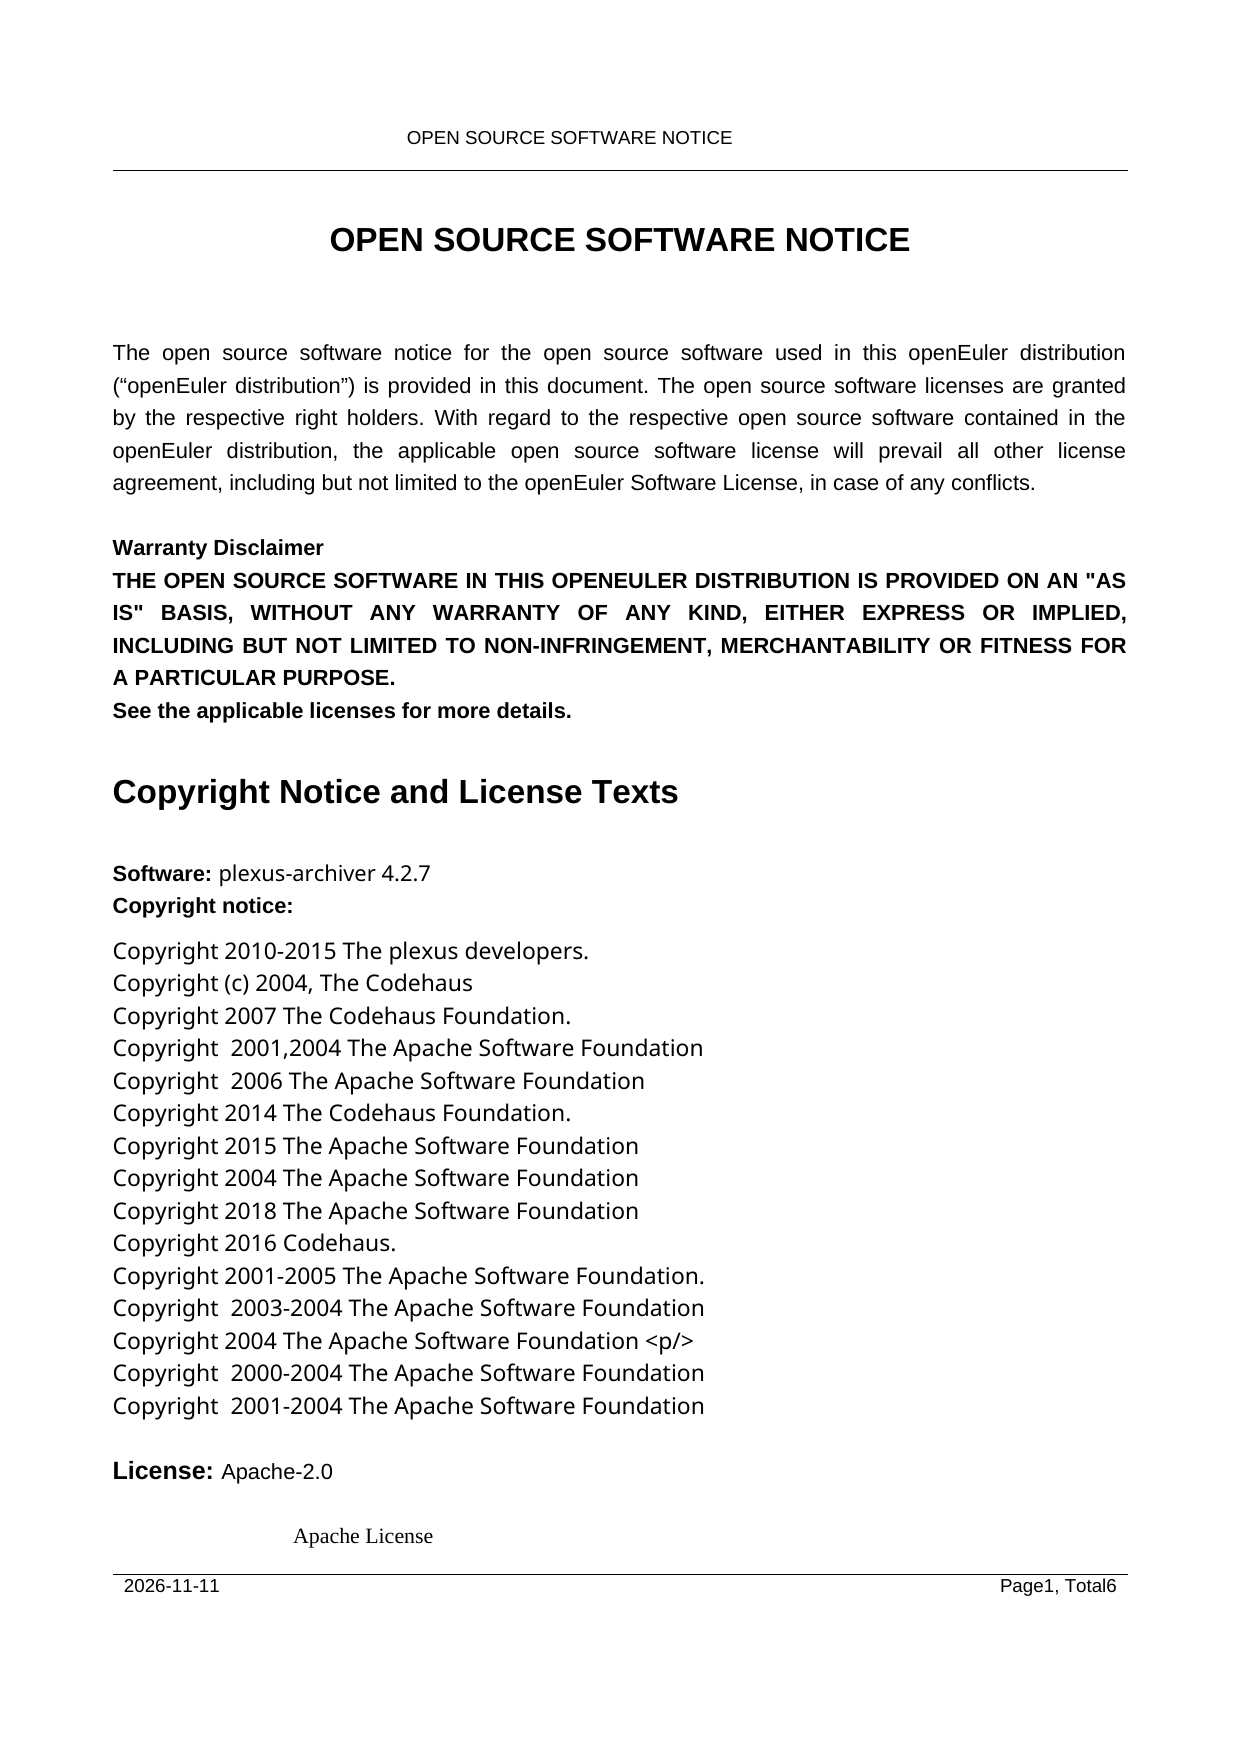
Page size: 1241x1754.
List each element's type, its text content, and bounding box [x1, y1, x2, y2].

text OPEN SOURCE SOFTWARE NOTICE [112, 206, 1128, 271]
text License: Apache-2.0 [112, 1454, 1128, 1486]
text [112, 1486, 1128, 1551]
text THE OPEN SOURCE SOFTWARE IN THIS OPENEULER DISTRIBUTION IS PROVIDED ON AN "AS IS" BASIS, WITHOUT ANY WARRANTY OF ANY KIND, EITHER EXPRESS OR IMPLIED, INCLUDING BUT NOT LIMITED TO NON-INFRINGEMENT, MERCHANTABILITY OR FITNESS FOR A PARTICULAR PURPOSE. See the applicable licenses for more details. [112, 564, 1128, 726]
text Copyright notice: [112, 889, 1128, 921]
text Copyright 2010-2015 The plexus developers. Copyright (c) 2004, The Codehaus Copyright 2007 The Codehaus Foundation. Copyright 2001,2004 The Apache Software Foundation Copyright 2006 The Apache Software Foundation Copyright 2014 The Codehaus Foundation. Copyright 2015 The Apache Software Foundation Copyright 2004 The Apache Software Foundation Copyright 2018 The Apache Software Foundation Copyright 2016 Codehaus. Copyright 2001-2005 The Apache Software Foundation. Copyright 2003-2004 The Apache Software Foundation Copyright 2004 The Apache Software Foundation <p/> Copyright 2000-2004 The Apache Software Foundation Copyright 2001-2004 The Apache Software Foundation [112, 934, 1128, 1454]
text Copyright Notice and License Texts [112, 759, 1128, 824]
text Warranty Disclaimer [112, 531, 1128, 564]
title Software: plexus-archiver 4.2.7 [112, 856, 1128, 889]
text The open source software notice for the open source software used in this openEuler distribution (“openEuler distribution”) is provided in this document. The open source software licenses are granted by the respective right holders. With regard to the respective open source software contained in the openEuler distribution, the applicable open source software license will prevail all other license agreement, including but not limited to the openEuler Software License, in case of any conflicts. [112, 336, 1128, 499]
